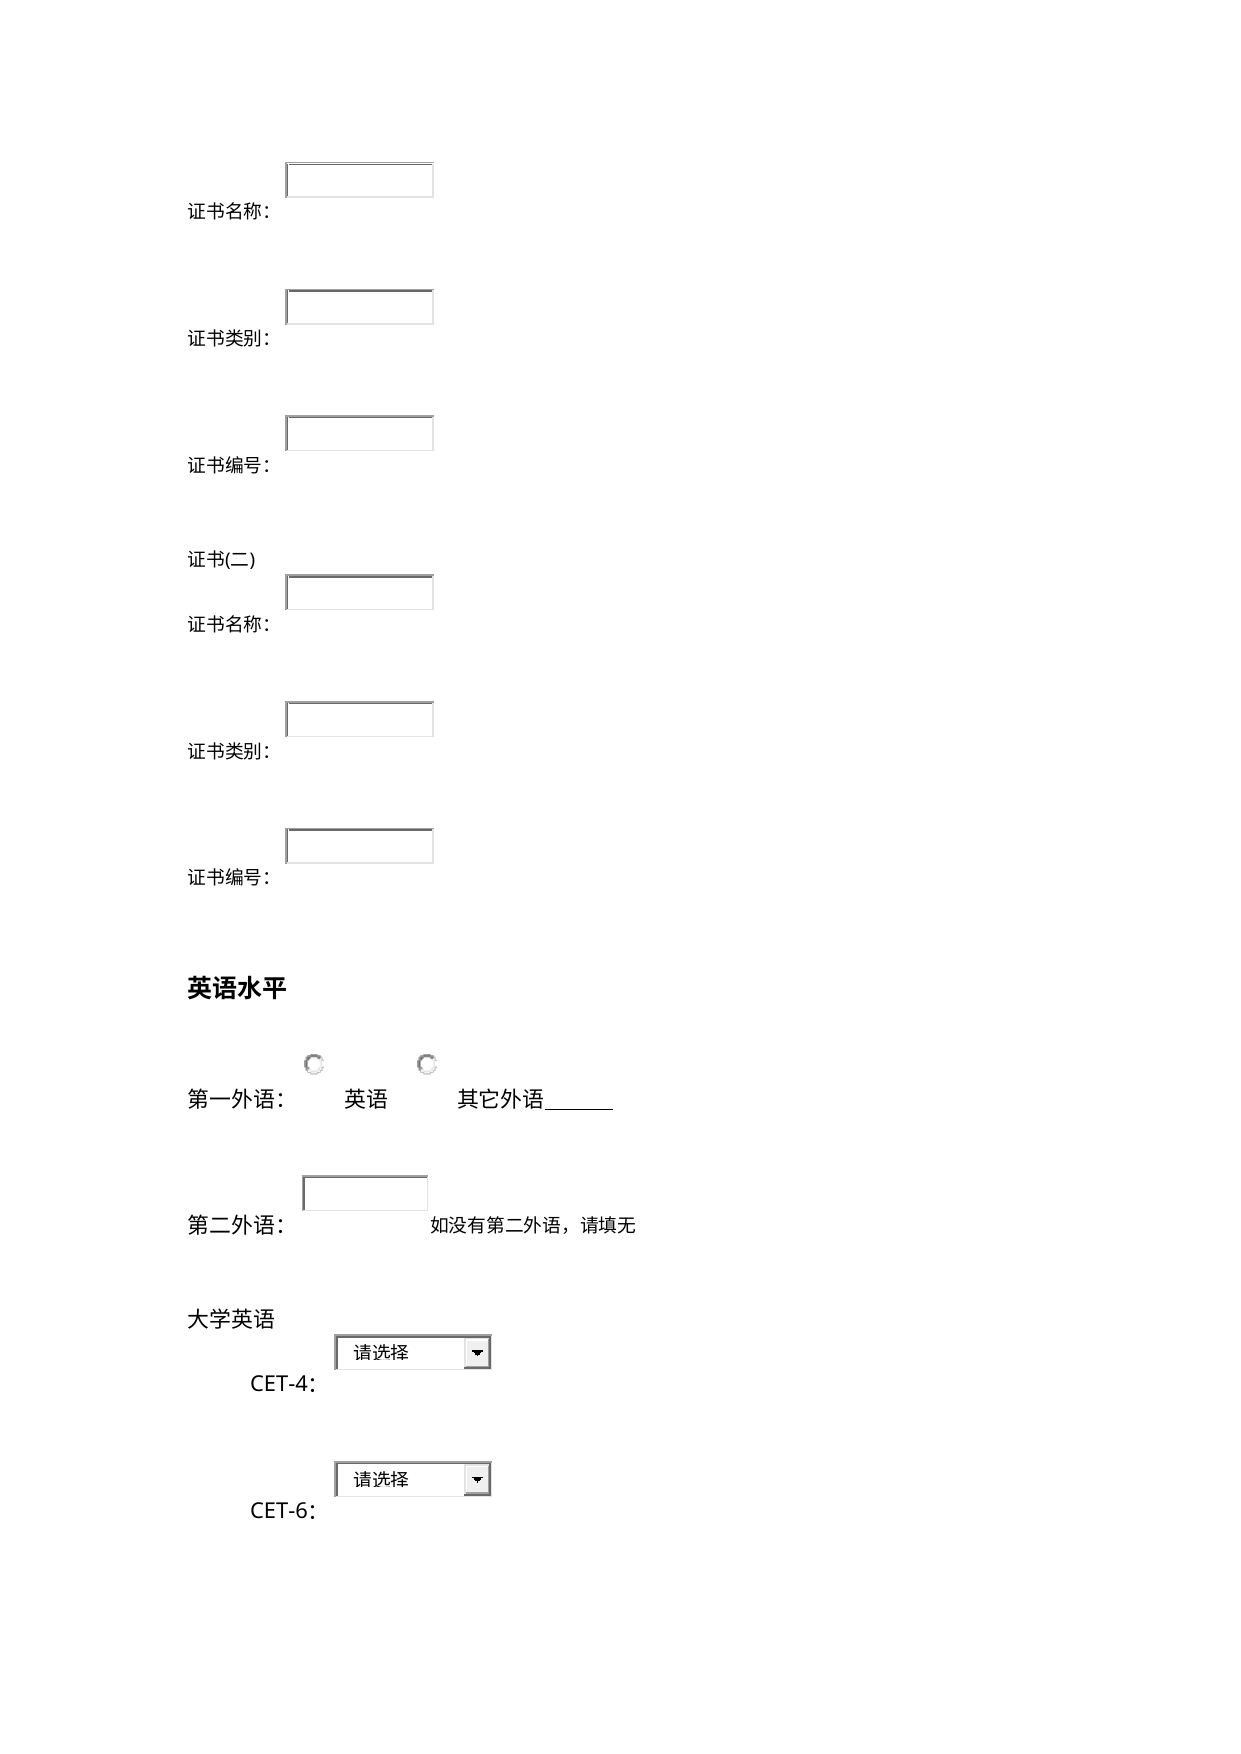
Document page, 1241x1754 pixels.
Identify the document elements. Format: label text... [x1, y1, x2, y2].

text 证书类别： [187, 289, 1053, 386]
text CET-4： 请输入三位数字 [250, 1334, 1053, 1432]
text CET-6： 请输入三位数字 [250, 1461, 1053, 1559]
text 证书(二) [187, 542, 1053, 574]
text 英语水平 [187, 954, 1053, 1019]
text 证书编号： [187, 828, 1053, 925]
text 证书名称： [187, 162, 1053, 259]
text 大学英语 [187, 1302, 1053, 1334]
text 第一外语： 英语 其它外语 [187, 1049, 1053, 1146]
text 证书名称： [187, 574, 1053, 672]
text 第二外语： 如没有第二外语，请填无 [187, 1175, 1053, 1273]
text 证书编号： [187, 415, 1053, 513]
text 证书类别： [187, 701, 1053, 799]
